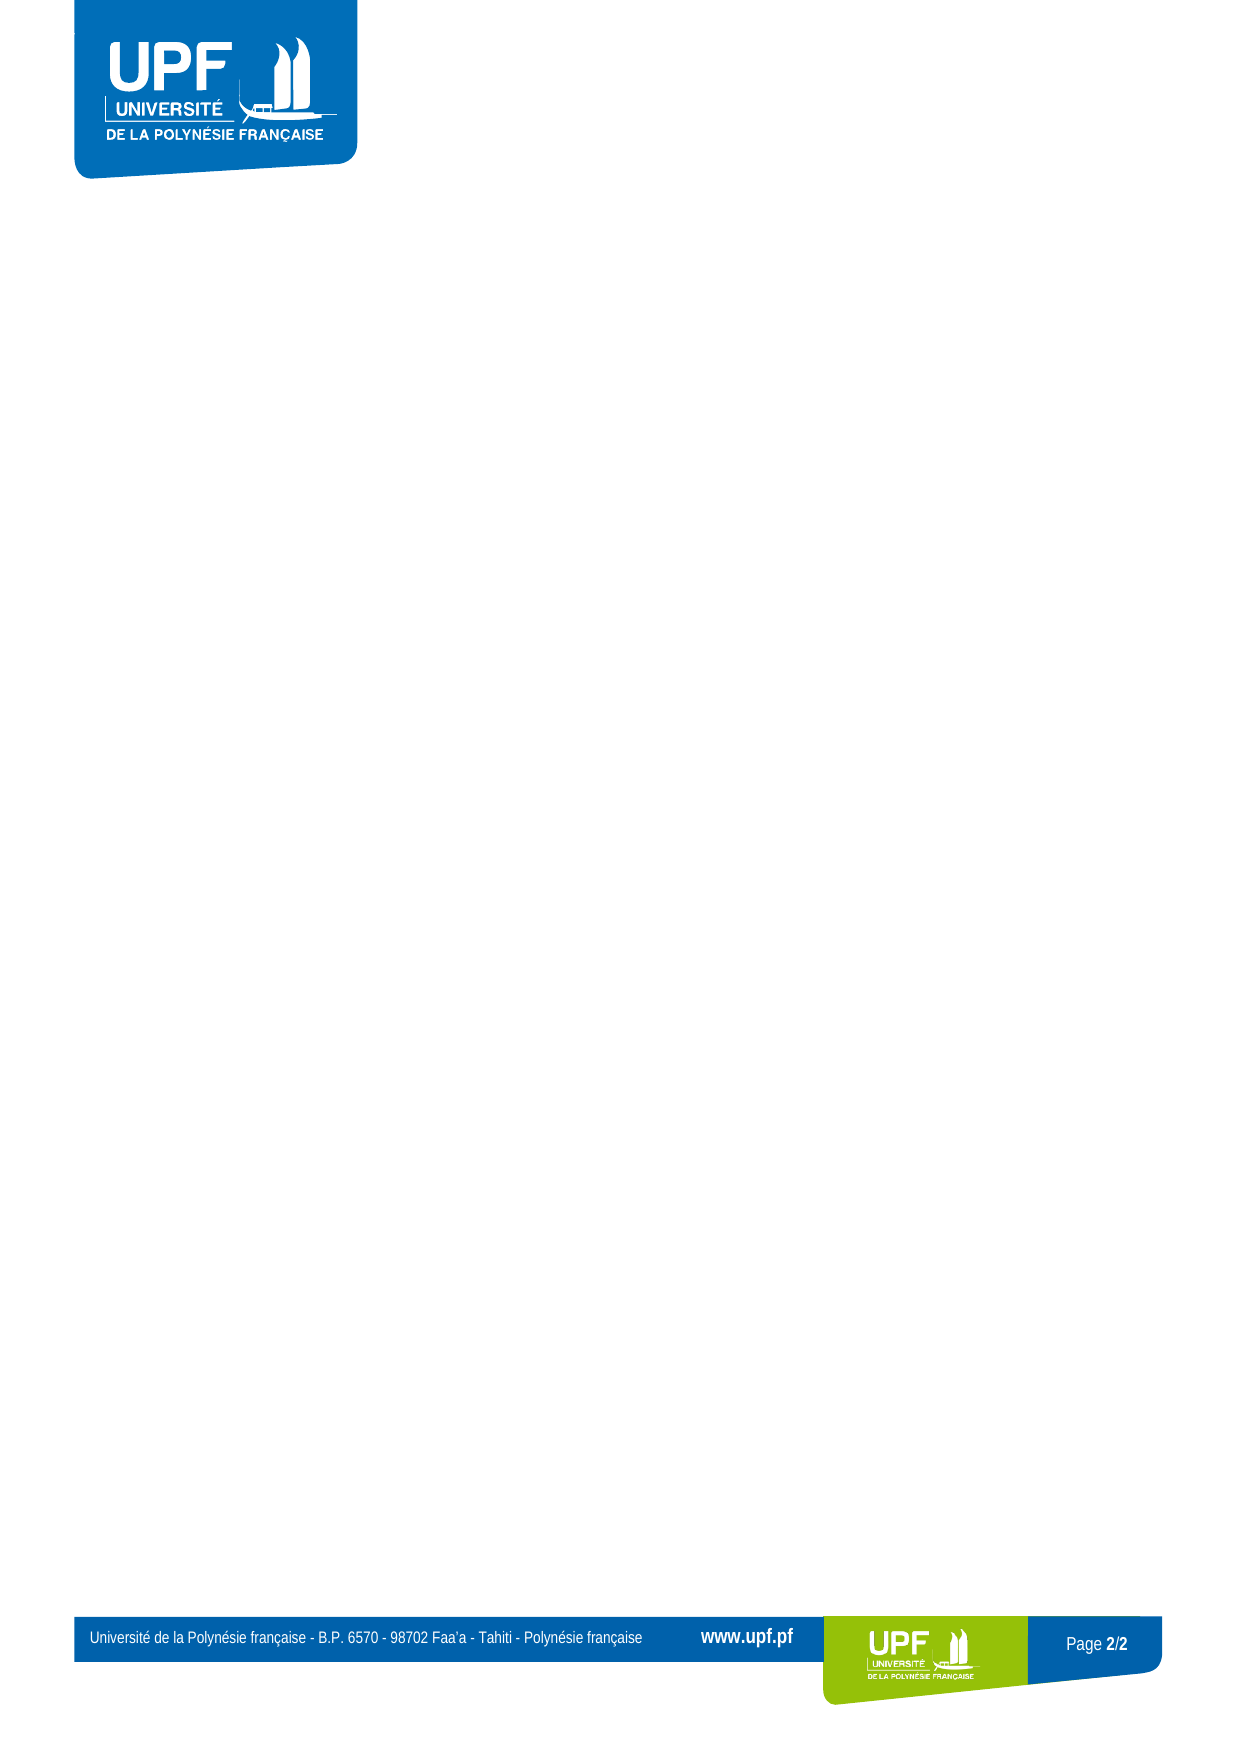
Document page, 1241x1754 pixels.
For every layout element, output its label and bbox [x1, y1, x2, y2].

picture [862, 1624, 984, 1684]
